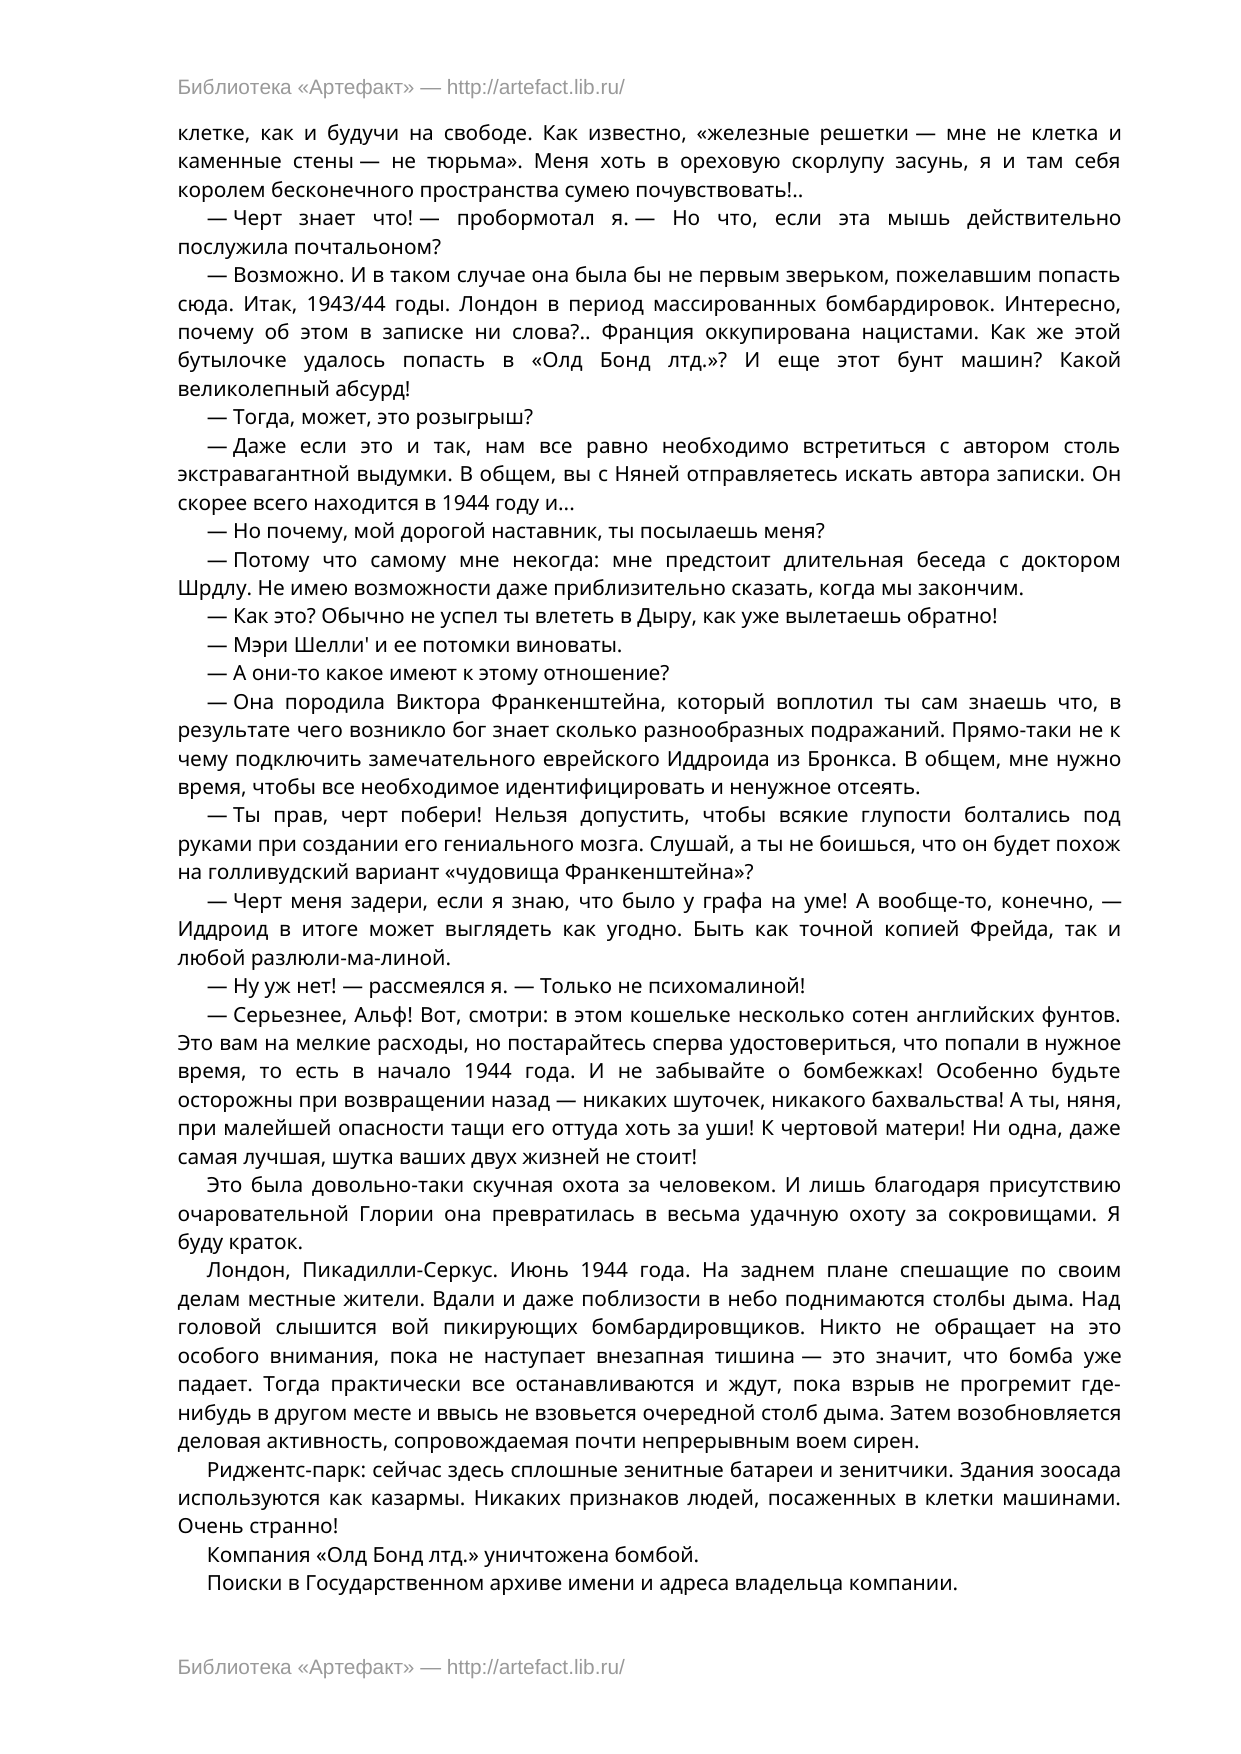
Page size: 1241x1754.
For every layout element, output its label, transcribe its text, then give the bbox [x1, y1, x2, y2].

text — Потому что самому мне некогда: мне предстоит длительная беседа с доктором Шрдлу. Не имею возможности даже приблизительно сказать, когда мы закончим. [177, 545, 1122, 602]
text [177, 118, 1122, 203]
text — Серьезнее, Альф! Вот, смотри: в этом кошельке несколько сотен английских фунтов. Это вам на мелкие расходы, но постарайтесь сперва удостовериться, что попали в нужное время, то есть в начало 1944 года. И не забывайте о бомбежках! Особенно будьте осторожны при возвращении назад — никаких шуточек, никакого бахвальства! А ты, няня, при малейшей опасности тащи его оттуда хоть за уши! К чертовой матери! Ни одна, даже самая лучшая, шутка ваших двух жизней не стоит! [177, 1000, 1122, 1170]
text — Как это? Обычно не успел ты влететь в Дыру, как уже вылетаешь обратно! [177, 602, 1122, 630]
text — Даже если это и так, нам все равно необходимо встретиться с автором столь экстравагантной выдумки. В общем, вы с Няней отправляетесь искать автора записки. Он скорее всего находится в 1944 году и... [177, 431, 1122, 516]
text Риджентс-парк: сейчас здесь сплошные зенитные батареи и зенитчики. Здания зоосада используются как казармы. Никаких признаков людей, посаженных в клетки машинами. Очень странно! [177, 1455, 1122, 1540]
text — Черт знает что! — пробормотал я. — Но что, если эта мышь действительно послужила почтальоном? [177, 203, 1122, 260]
text — Ну уж нет! — рассмеялся я. — Только не психомалиной! [177, 971, 1122, 1000]
text — Она породила Виктора Франкенштейна, который воплотил ты сам знаешь что, в результате чего возникло бог знает сколько разнообразных подражаний. Прямо-таки не к чему подключить замечательного еврейского Иддроида из Бронкса. В общем, мне нужно время, чтобы все необходимое идентифицировать и ненужное отсеять. [177, 687, 1122, 801]
text Лондон, Пикадилли-Серкус. Июнь 1944 года. На заднем плане спешащие по своим делам местные жители. Вдали и даже поблизости в небо поднимаются столбы дыма. Над головой слышится вой пикирующих бомбардировщиков. Никто не обращает на это особого внимания, пока не наступает внезапная тишина — это значит, что бомба уже падает. Тогда практически все останавливаются и ждут, пока взрыв не прогремит где-нибудь в другом месте и ввысь не взовьется очередной столб дыма. Затем возобновляется деловая активность, сопровождаемая почти непрерывным воем сирен. [177, 1256, 1122, 1455]
text — Но почему, мой дорогой наставник, ты посылаешь меня? [177, 516, 1122, 545]
text Поиски в Государственном архиве имени и адреса владельца компании. [177, 1568, 1122, 1597]
text — Тогда, может, это розыгрыш? [177, 402, 1122, 431]
text — Ты прав, черт побери! Нельзя допустить, чтобы всякие глупости болтались под руками при создании его гениального мозга. Слушай, а ты не боишься, что он будет похож на голливудский вариант «чудовища Франкенштейна»? [177, 801, 1122, 886]
text — Возможно. И в таком случае она была бы не первым зверьком, пожелавшим попасть сюда. Итак, 1943/44 годы. Лондон в период массированных бомбардировок. Интересно, почему об этом в записке ни слова?.. Франция оккупирована нацистами. Как же этой бутылочке удалось попасть в «Олд Бонд лтд.»? И еще этот бунт машин? Какой великолепный абсурд! [177, 260, 1122, 402]
text Компания «Олд Бонд лтд.» уничтожена бомбой. [177, 1540, 1122, 1568]
text — Черт меня задери, если я знаю, что было у графа на уме! А вообще-то, конечно, — Иддроид в итоге может выглядеть как угодно. Быть как точной копией Фрейда, так и любой разлюли-ма-линой. [177, 886, 1122, 971]
text Это была довольно-таки скучная охота за человеком. И лишь благодаря присутствию очаровательной Глории она превратилась в весьма удачную охоту за сокровищами. Я буду краток. [177, 1170, 1122, 1256]
text — Мэри Шелли' и ее потомки виноваты. [177, 630, 1122, 658]
text — А они-то какое имеют к этому отношение? [177, 658, 1122, 687]
